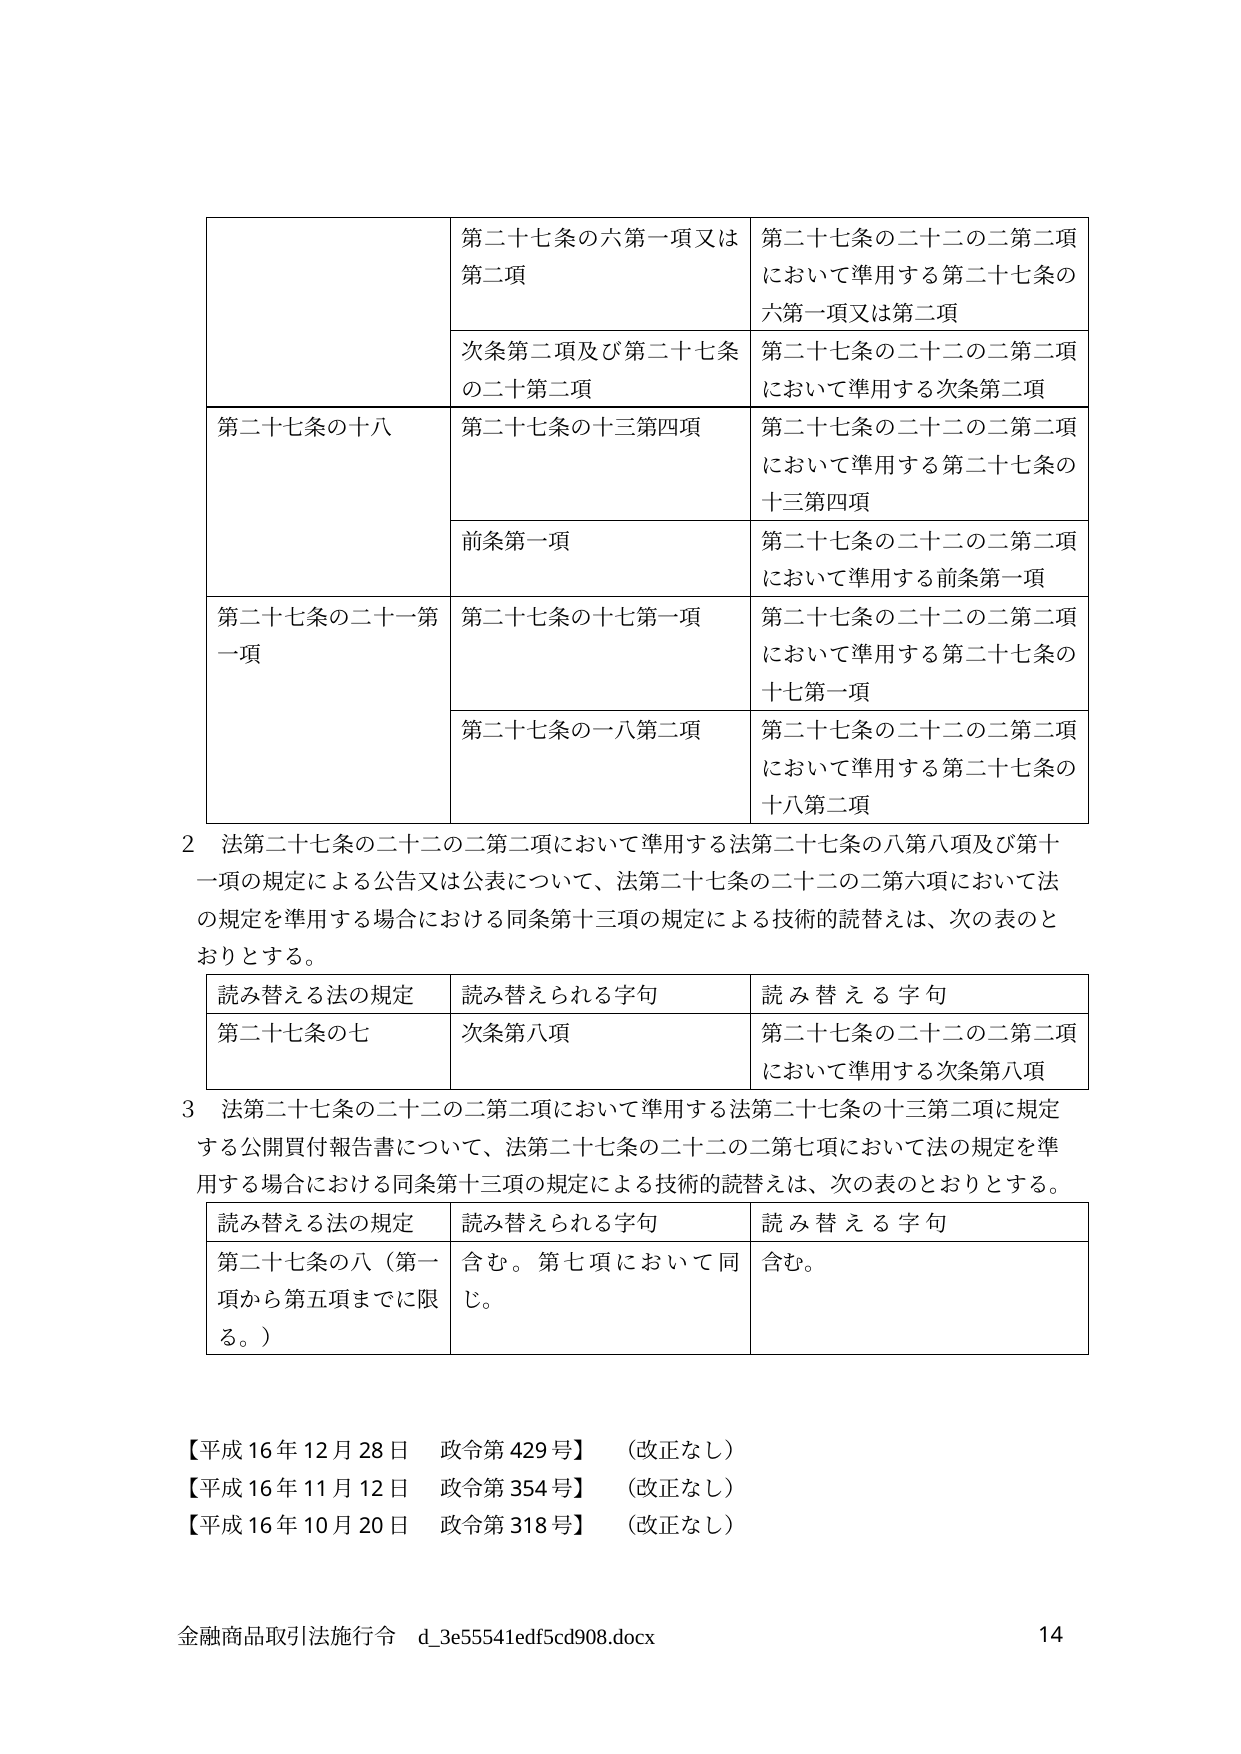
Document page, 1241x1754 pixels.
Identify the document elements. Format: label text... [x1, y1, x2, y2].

text ２ 法第二十七条の二十二の二第二項において準用する法第二十七条の八第八項及び第十一項の規定による公告又は公表について、法第二十七条の二十二の二第六項において法の規定を準用する場合における同条第十三項の規定による技術的読替えは、次の表のとおりとする。 [177, 824, 1063, 974]
table_cell 第二十七条の七 [207, 1014, 450, 1089]
table_cell 第二十七条の二十一第一項 [207, 597, 450, 823]
table_cell 第二十七条の二十二の二第二項において準用する第二十七条の十三第四項 [751, 408, 1088, 520]
text ３ 法第二十七条の二十二の二第二項において準用する法第二十七条の十三第二項に規定する公開買付報告書について、法第二十七条の二十二の二第七項において法の規定を準用する場合における同条第十三項の規定による技術的読替えは、次の表のとおりとする。 [177, 1090, 1063, 1202]
table_cell 第二十七条の二十二の二第二項において準用する第二十七条の十七第一項 [751, 597, 1088, 709]
table_cell 第二十七条の十三第四項 [451, 408, 750, 520]
table_cell 第二十七条の十八 [207, 408, 450, 596]
table_cell 前条第一項 [451, 521, 750, 596]
table_cell 第二十七条の一八第二項 [451, 711, 750, 823]
table_header 読み替えられる字句 [451, 975, 750, 1013]
table_header 読み替えられる字句 [451, 1203, 750, 1241]
text 【平成16年11月12日 政令第354号】 （改正なし） [177, 1468, 1063, 1505]
table_cell 第二十七条の二十二の二第二項において準用する第二十七条の六第一項又は第二項 [751, 218, 1088, 330]
table_header 読み替える法の規定 [207, 1203, 450, 1241]
table_cell 第二十七条の十七第一項 [451, 597, 750, 709]
text 【平成16年10月20日 政令第318号】 （改正なし） [177, 1505, 1063, 1543]
table_cell 第二十七条の二十二の二第二項において準用する次条第二項 [751, 331, 1088, 406]
table_header 読 み 替 え る 字 句 [751, 975, 1088, 1013]
table_cell 第二十七条の八（第一項から第五項までに限る。） [207, 1242, 450, 1354]
table_cell 含む。 [751, 1242, 1088, 1354]
table_cell 含む。第七項において同じ。 [451, 1242, 750, 1354]
table_cell 第二十七条の二十二の二第二項において準用する次条第八項 [751, 1014, 1088, 1089]
table_cell 次条第二項及び第二十七条の二十第二項 [451, 331, 750, 406]
table_cell 第二十七条の六第一項又は第二項 [451, 218, 750, 330]
table_cell 第二十七条の二十二の二第二項において準用する前条第一項 [751, 521, 1088, 596]
text 【平成16年12月28日 政令第429号】 （改正なし） [177, 1430, 1063, 1468]
table_cell 次条第八項 [451, 1014, 750, 1089]
table_cell 第二十七条の二十二の二第二項において準用する第二十七条の十八第二項 [751, 711, 1088, 823]
table_header 読 み 替 え る 字 句 [751, 1203, 1088, 1241]
table_header 読み替える法の規定 [207, 975, 450, 1013]
